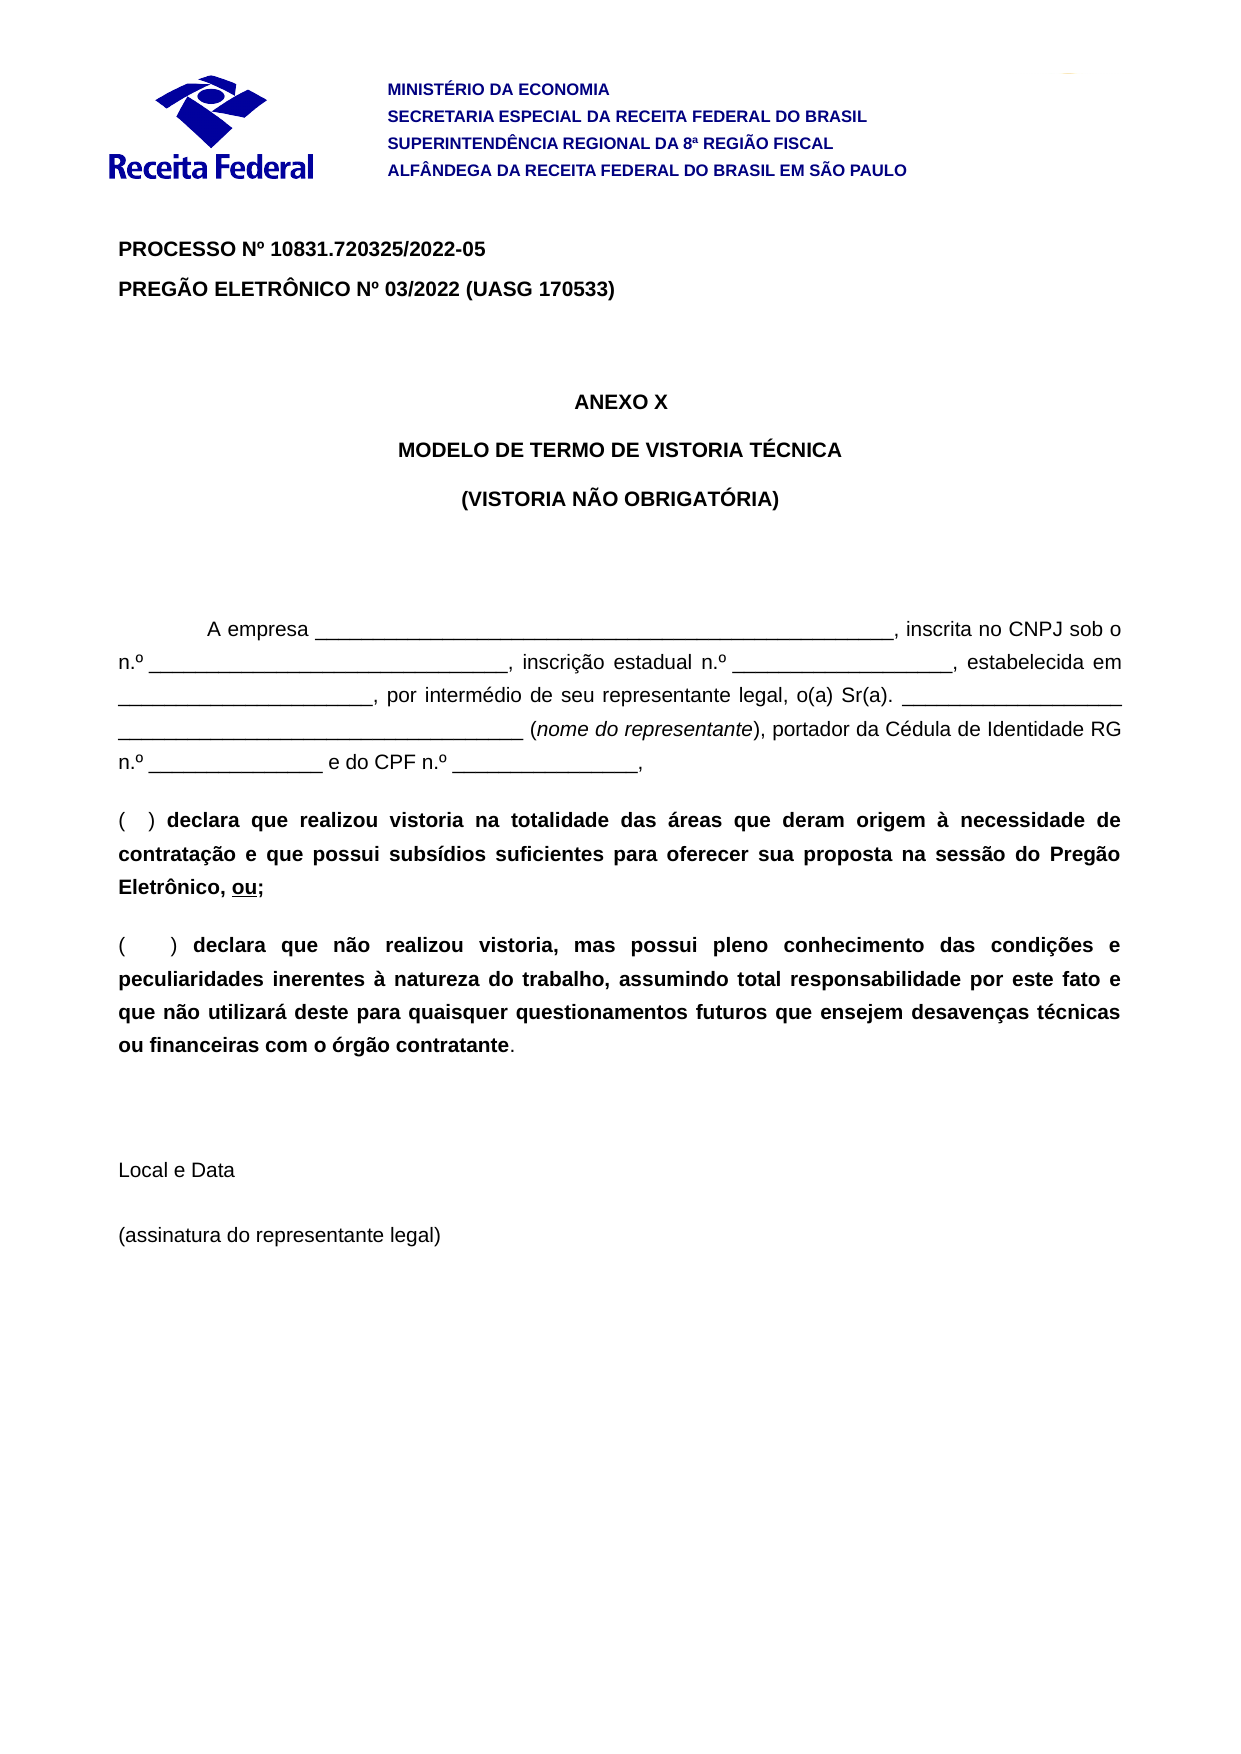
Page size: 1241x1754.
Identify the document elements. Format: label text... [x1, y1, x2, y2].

text ( ) declara que não realizou vistoria, mas possui pleno conhecimento das condições e peculiaridades inerentes à natureza do trabalho, assumindo total responsabilidade por este fato e que não utilizará deste para quaisquer questionamentos futuros que ensejem desavenças técnicas ou financeiras com o órgão contratante. [118, 926, 1122, 1059]
text (VISTORIA NÃO OBRIGATÓRIA) [118, 487, 1122, 511]
text PREGÃO ELETRÔNICO Nº 03/2022 (UASG 170533) [118, 276, 1124, 300]
text (assinatura do representante legal) [118, 1223, 1122, 1247]
text MODELO DE TERMO DE VISTORIA TÉCNICA [118, 438, 1122, 462]
text A empresa __________________________________________________, inscrita no CNPJ sob o n.º _______________________________, inscrição estadual n.º ___________________, estabelecida em ______________________, por intermédio de seu representante legal, o(a) Sr(a). ___________________ ___________________________________ (nome do representante), portador da Cédula de Identidade RG n.º _______________ e do CPF n.º ________________, [118, 609, 1122, 776]
text Local e Data [118, 1158, 1122, 1182]
text ( ) declara que realizou vistoria na totalidade das áreas que deram origem à necessidade de contratação e que possui subsídios suficientes para oferecer sua proposta na sessão do Pregão Eletrônico, ou; [118, 801, 1122, 901]
text ANEXO X [118, 390, 1124, 414]
text PROCESSO Nº 10831.720325/2022-05 [118, 236, 1124, 260]
